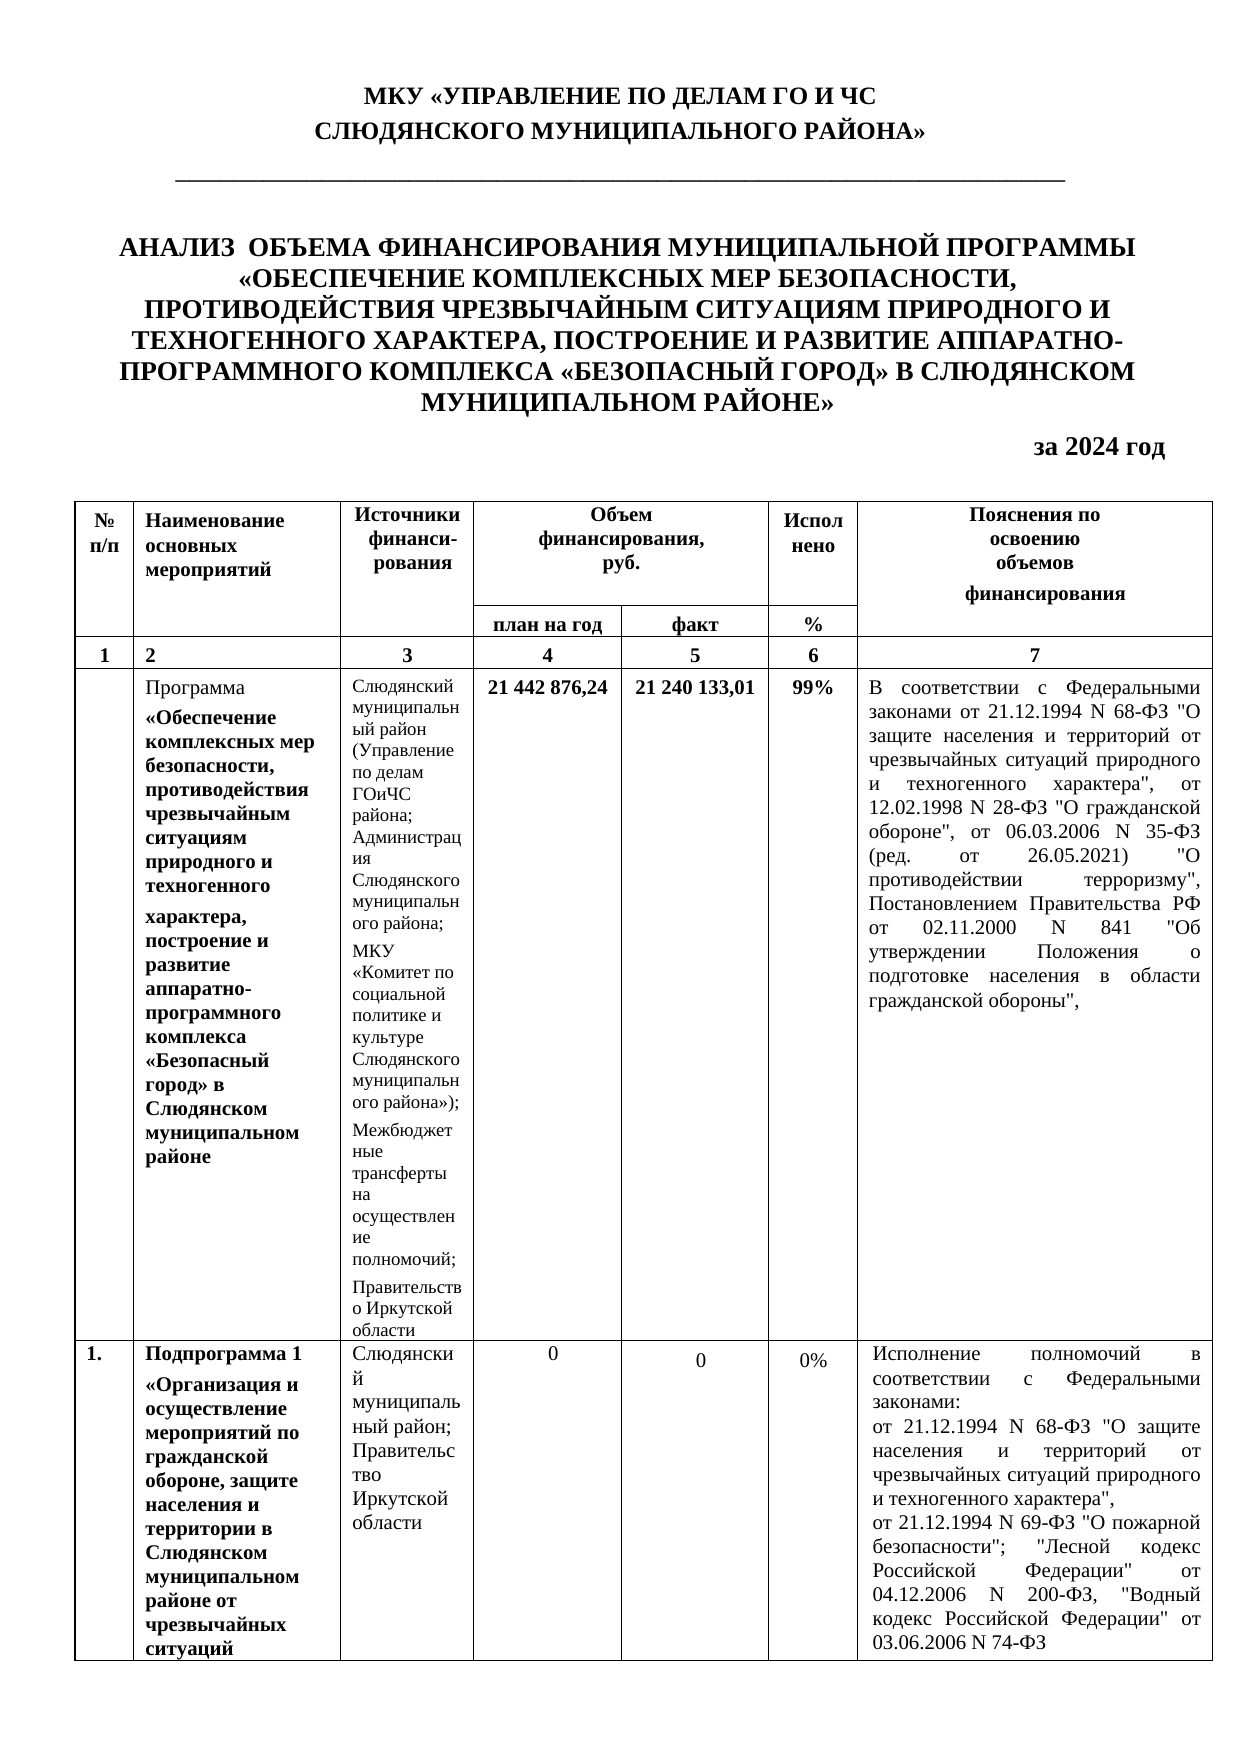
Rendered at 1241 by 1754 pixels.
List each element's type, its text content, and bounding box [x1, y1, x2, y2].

table_cell 21 442 876,24 [474, 669, 621, 1340]
table_cell 6 [769, 637, 857, 667]
table_cell 0 [474, 1341, 621, 1660]
table_header Пояснения по освоению объемов финансирования [858, 502, 1212, 636]
text АНАЛИЗ ОБЪЕМА ФИНАНСИРОВАНИЯ МУНИЦИПАЛЬНОЙ ПРОГРАММЫ «ОБЕСПЕЧЕНИЕ КОМПЛЕКСНЫХ МЕР БЕЗОПАСНОСТИ, ПРОТИВОДЕЙСТВИЯ ЧРЕЗВЫЧАЙНЫМ СИТУАЦИЯМ ПРИРОДНОГО И ТЕХНОГЕННОГО ХАРАКТЕРА, ПОСТРОЕНИЕ И РАЗВИТИЕ АППАРАТНО-ПРОГРАММНОГО КОМПЛЕКСА «БЕЗОПАСНЫЙ ГОРОД» В СЛЮДЯНСКОМ МУНИЦИПАЛЬНОМ РАЙОНЕ» [90, 231, 1165, 418]
table_header № п/п [76, 502, 133, 636]
table_cell 99% [769, 669, 857, 1340]
table_cell 0% [769, 1341, 857, 1660]
table_cell план на год [474, 606, 621, 636]
table_cell 21 240 133,01 [622, 669, 768, 1340]
text МКУ «УПРАВЛЕНИЕ ПО ДЕЛАМ ГО И ЧС [75, 81, 1165, 110]
table_cell [76, 669, 133, 1340]
table_cell 0 [622, 1341, 768, 1660]
table_cell Программа «Обеспечение комплексных мер безопасности, противодействия чрезвычайным ситуациям природного и техногенного характера, построение и развитие аппаратно-программного комплекса «Безопасный город» в Слюдянском муниципальном районе [134, 669, 340, 1340]
text за 2024 год [75, 430, 1165, 461]
table_cell % [769, 606, 857, 636]
text _____________________________________________________________ [75, 151, 1165, 185]
table_cell факт [622, 606, 768, 636]
table_cell 1 [76, 637, 133, 667]
text СЛЮДЯНСКОГО МУНИЦИПАЛЬНОГО РАЙОНА» [75, 116, 1165, 145]
table_header Исполнено [769, 502, 857, 605]
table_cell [134, 1341, 340, 1660]
table_cell 3 [341, 637, 473, 667]
table_cell 1. [76, 1341, 133, 1660]
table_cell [341, 1341, 473, 1660]
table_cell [858, 1341, 1212, 1660]
table_cell 4 [474, 637, 621, 667]
table_header Наименование основных мероприятий [134, 502, 340, 636]
table_cell 5 [622, 637, 768, 667]
table_cell В соответствии с Федеральными законами от 21.12.1994 N 68-ФЗ "О защите населения и территорий от чрезвычайных ситуаций природного и техногенного характера", от 12.02.1998 N 28-ФЗ "О гражданской обороне", от 06.03.2006 N 35-ФЗ (ред. от 26.05.2021) "О противодействии терроризму", Постановлением Правительства РФ от 02.11.2000 N 841 "Об утверждении Положения о подготовке населения в области гражданской обороны", [858, 669, 1212, 1340]
table_header Объем финансирования, руб. [474, 502, 768, 605]
table_header Источники финансирования [341, 502, 473, 636]
table_cell Слюдянский муниципальный район (Управление по делам ГОиЧС района; Администрация Слюдянского муниципального района; МКУ «Комитет по социальной политике и культуре Слюдянского муниципального района»); Межбюджетные трансферты на осуществление полномочий; Правительство Иркутской области [341, 669, 473, 1340]
table_cell 2 [134, 637, 340, 667]
table_cell 7 [858, 637, 1212, 667]
